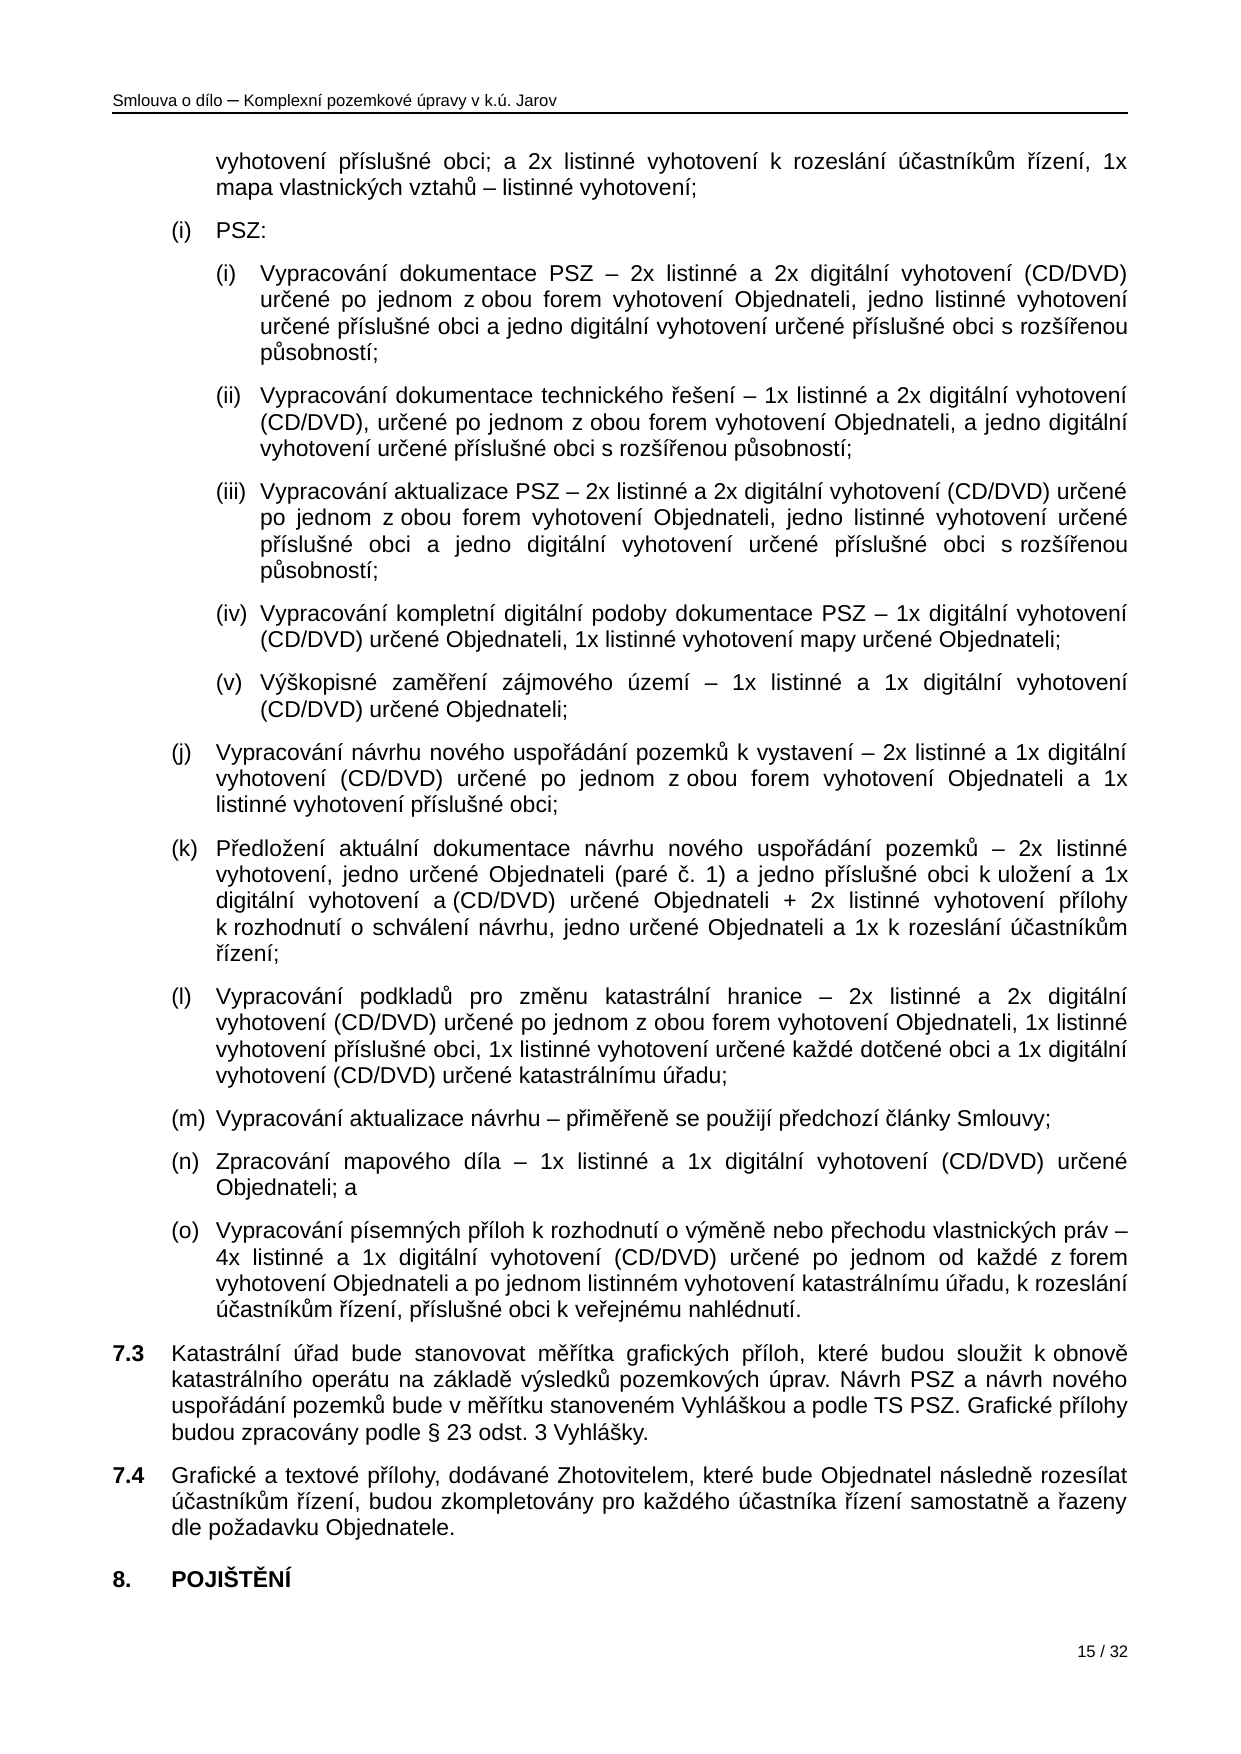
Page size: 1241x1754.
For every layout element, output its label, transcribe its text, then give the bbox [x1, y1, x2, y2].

text Grafické a textové přílohy, dodávané Zhotovitelem, které bude Objednatel následně rozesílat účastníkům řízení, budou zkompletovány pro každého účastníka řízení samostatně a řazeny dle požadavku Objednatele. [112, 1462, 1128, 1541]
list Vypracování návrhu nového uspořádání pozemků k vystavení – 2x listinné a 1x digitální vyhotovení (CD/DVD) určené po jednom z obou forem vyhotovení Objednateli a 1x listinné vyhotovení příslušné obci; [171, 739, 1128, 818]
list Vypracování kompletní digitální podoby dokumentace PSZ – 1x digitální vyhotovení (CD/DVD) určené Objednateli, 1x listinné vyhotovení mapy určené Objednateli; [216, 600, 1128, 653]
list Vypracování písemných příloh k rozhodnutí o výměně nebo přechodu vlastnických práv – 4x listinné a 1x digitální vyhotovení (CD/DVD) určené po jednom od každé z forem vyhotovení Objednateli a po jednom listinném vyhotovení katastrálnímu úřadu, k rozeslání účastníkům řízení, příslušné obci k veřejnému nahlédnutí. [171, 1217, 1128, 1323]
list Vypracování dokumentace PSZ – 2x listinné a 2x digitální vyhotovení (CD/DVD) určené po jednom z obou forem vyhotovení Objednateli, jedno listinné vyhotovení určené příslušné obci a jedno digitální vyhotovení určené příslušné obci s rozšířenou působností; [216, 260, 1128, 366]
text Pojištění [112, 1566, 1128, 1592]
list Vypracování aktualizace PSZ – 2x listinné a 2x digitální vyhotovení (CD/DVD) určené po jednom z obou forem vyhotovení Objednateli, jedno listinné vyhotovení určené příslušné obci a jedno digitální vyhotovení určené příslušné obci s rozšířenou působností; [216, 478, 1128, 583]
list Výškopisné zaměření zájmového území – 1x listinné a 1x digitální vyhotovení (CD/DVD) určené Objednateli; [216, 669, 1128, 722]
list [171, 148, 1128, 200]
list Zpracování mapového díla – 1x listinné a 1x digitální vyhotovení (CD/DVD) určené Objednateli; a [171, 1148, 1128, 1201]
text Katastrální úřad bude stanovovat měřítka grafických příloh, které budou sloužit k obnově katastrálního operátu na základě výsledků pozemkových úprav. Návrh PSZ a návrh nového uspořádání pozemků bude v měřítku stanoveném Vyhláškou a podle TS PSZ. Grafické přílohy budou zpracovány podle § 23 odst. 3 Vyhlášky. [112, 1339, 1128, 1445]
list Vypracování podkladů pro změnu katastrální hranice – 2x listinné a 2x digitální vyhotovení (CD/DVD) určené po jednom z obou forem vyhotovení Objednateli, 1x listinné vyhotovení příslušné obci, 1x listinné vyhotovení určené každé dotčené obci a 1x digitální vyhotovení (CD/DVD) určené katastrálnímu úřadu; [171, 983, 1128, 1088]
list PSZ: [171, 217, 1128, 243]
list Vypracování dokumentace technického řešení – 1x listinné a 2x digitální vyhotovení (CD/DVD), určené po jednom z obou forem vyhotovení Objednateli, a jedno digitální vyhotovení určené příslušné obci s rozšířenou působností; [216, 382, 1128, 461]
list Vypracování aktualizace návrhu – přiměřeně se použijí předchozí články Smlouvy; [171, 1105, 1128, 1131]
list Předložení aktuální dokumentace návrhu nového uspořádání pozemků – 2x listinné vyhotovení, jedno určené Objednateli (paré č. 1) a jedno příslušné obci k uložení a 1x digitální vyhotovení a (CD/DVD) určené Objednateli + 2x listinné vyhotovení přílohy k rozhodnutí o schválení návrhu, jedno určené Objednateli a 1x k rozeslání účastníkům řízení; [171, 834, 1128, 966]
